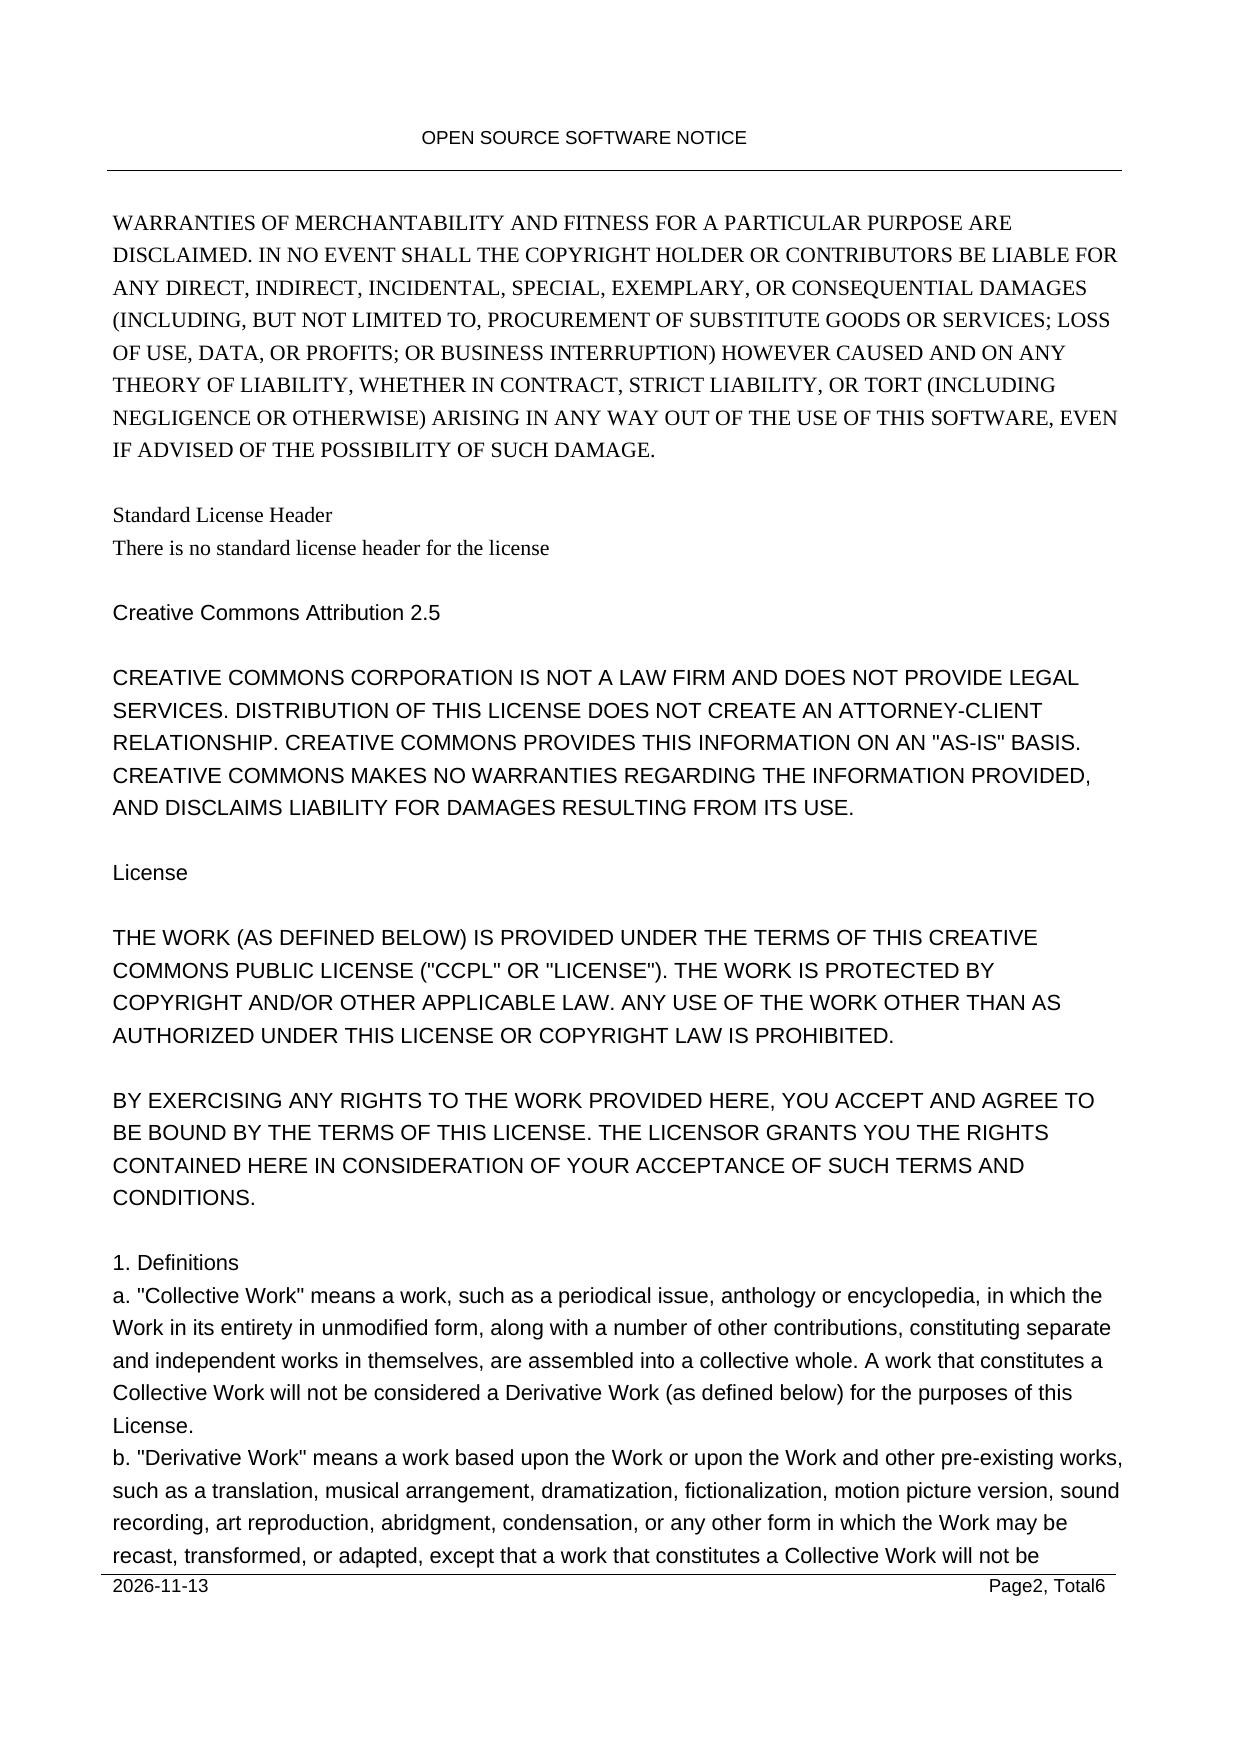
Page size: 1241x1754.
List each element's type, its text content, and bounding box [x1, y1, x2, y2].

text CREATIVE COMMONS CORPORATION IS NOT A LAW FIRM AND DOES NOT PROVIDE LEGAL SERVICES. DISTRIBUTION OF THIS LICENSE DOES NOT CREATE AN ATTORNEY-CLIENT RELATIONSHIP. CREATIVE COMMONS PROVIDES THIS INFORMATION ON AN "AS-IS" BASIS. CREATIVE COMMONS MAKES NO WARRANTIES REGARDING THE INFORMATION PROVIDED, AND DISCLAIMS LIABILITY FOR DAMAGES RESULTING FROM ITS USE. [112, 661, 1128, 824]
text BY EXERCISING ANY RIGHTS TO THE WORK PROVIDED HERE, YOU ACCEPT AND AGREE TO BE BOUND BY THE TERMS OF THIS LICENSE. THE LICENSOR GRANTS YOU THE RIGHTS CONTAINED HERE IN CONSIDERATION OF YOUR ACCEPTANCE OF SUCH TERMS AND CONDITIONS. [112, 1084, 1128, 1214]
text THE WORK (AS DEFINED BELOW) IS PROVIDED UNDER THE TERMS OF THIS CREATIVE COMMONS PUBLIC LICENSE ("CCPL" OR "LICENSE"). THE WORK IS PROTECTED BY COPYRIGHT AND/OR OTHER APPLICABLE LAW. ANY USE OF THE WORK OTHER THAN AS AUTHORIZED UNDER THIS LICENSE OR COPYRIGHT LAW IS PROHIBITED. [112, 921, 1128, 1051]
text License [112, 856, 1128, 889]
text 1. Definitions [112, 1246, 1128, 1279]
text a. "Collective Work" means a work, such as a periodical issue, anthology or encyclopedia, in which the Work in its entirety in unmodified form, along with a number of other contributions, constituting separate and independent works in themselves, are assembled into a collective whole. A work that constitutes a Collective Work will not be considered a Derivative Work (as defined below) for the purposes of this License. [112, 1279, 1128, 1441]
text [112, 206, 1128, 629]
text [112, 1441, 1128, 1571]
